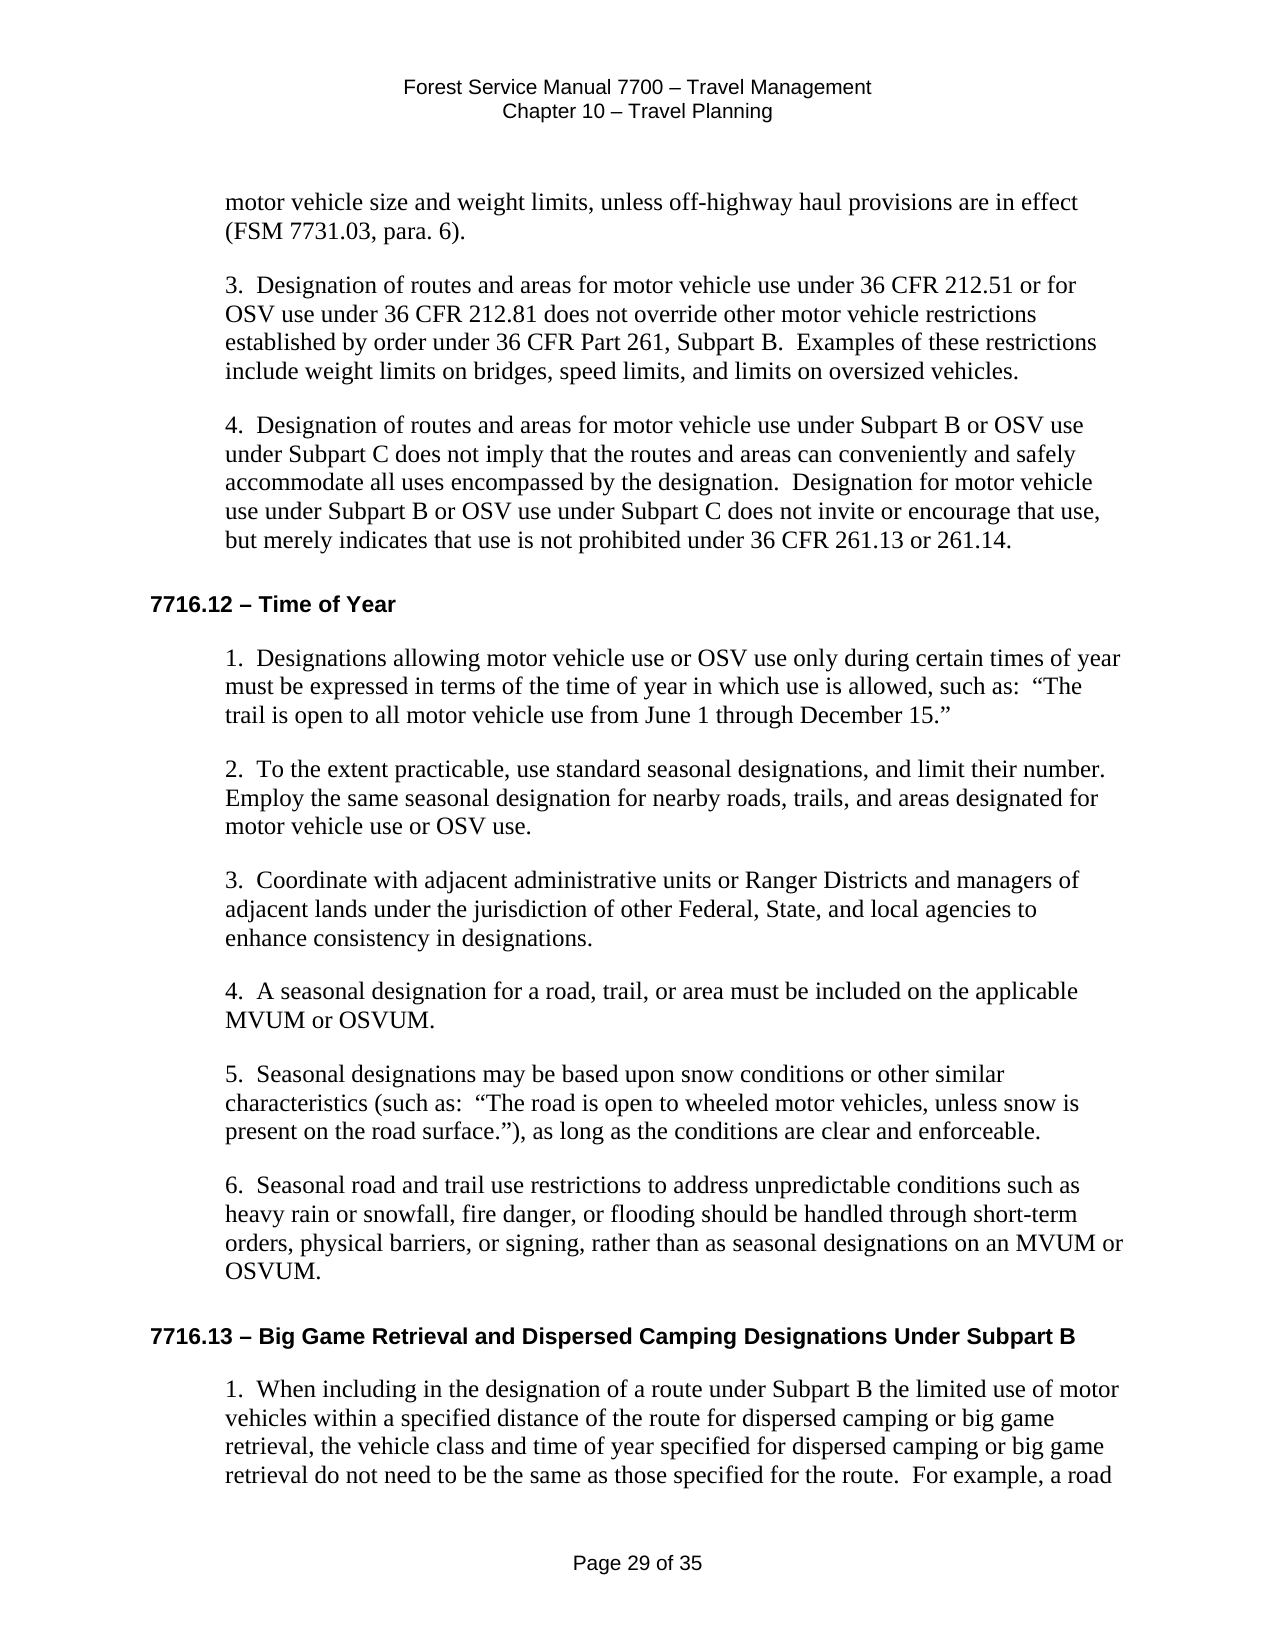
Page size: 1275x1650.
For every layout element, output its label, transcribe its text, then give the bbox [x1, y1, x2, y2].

list 4. Designation of routes and areas for motor vehicle use under Subpart B or OSV use under Subpart C does not imply that the routes and areas can conveniently and safely accommodate all uses encompassed by the designation. Designation for motor vehicle use under Subpart B or OSV use under Subpart C does not invite or encourage that use, but merely indicates that use is not prohibited under 36 CFR 261.13 or 261.14. [225, 410, 1125, 554]
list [225, 1374, 1125, 1489]
list 4. A seasonal designation for a road, trail, or area must be included on the applicable MVUM or OSVUM. [225, 976, 1125, 1034]
subtitle 7716.13 – Big Game Retrieval and Dispersed Camping Designations Under Subpart B [150, 1323, 1125, 1349]
list 3. Coordinate with adjacent administrative units or Ranger Districts and managers of adjacent lands under the jurisdiction of other Federal, State, and local agencies to enhance consistency in designations. [225, 865, 1125, 951]
list 5. Seasonal designations may be based upon snow conditions or other similar characteristics (such as: “The road is open to wheeled motor vehicles, unless snow is present on the road surface.”), as long as the conditions are clear and enforceable. [225, 1059, 1125, 1145]
subtitle 7716.12 – Time of Year [150, 591, 1125, 618]
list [225, 187, 1125, 245]
list 3. Designation of routes and areas for motor vehicle use under 36 CFR 212.51 or for OSV use under 36 CFR 212.81 does not override other motor vehicle restrictions established by order under 36 CFR Part 261, Subpart B. Examples of these restrictions include weight limits on bridges, speed limits, and limits on oversized vehicles. [225, 270, 1125, 385]
list 6. Seasonal road and trail use restrictions to address unpredictable conditions such as heavy rain or snowfall, fire danger, or flooding should be handled through short-term orders, physical barriers, or signing, rather than as seasonal designations on an MVUM or OSVUM. [225, 1170, 1125, 1285]
list 2. To the extent practicable, use standard seasonal designations, and limit their number. Employ the same seasonal designation for nearby roads, trails, and areas designated for motor vehicle use or OSV use. [225, 754, 1125, 840]
list 1. Designations allowing motor vehicle use or OSV use only during certain times of year must be expressed in terms of the time of year in which use is allowed, such as: “The trail is open to all motor vehicle use from June 1 through December 15.” [225, 643, 1125, 729]
